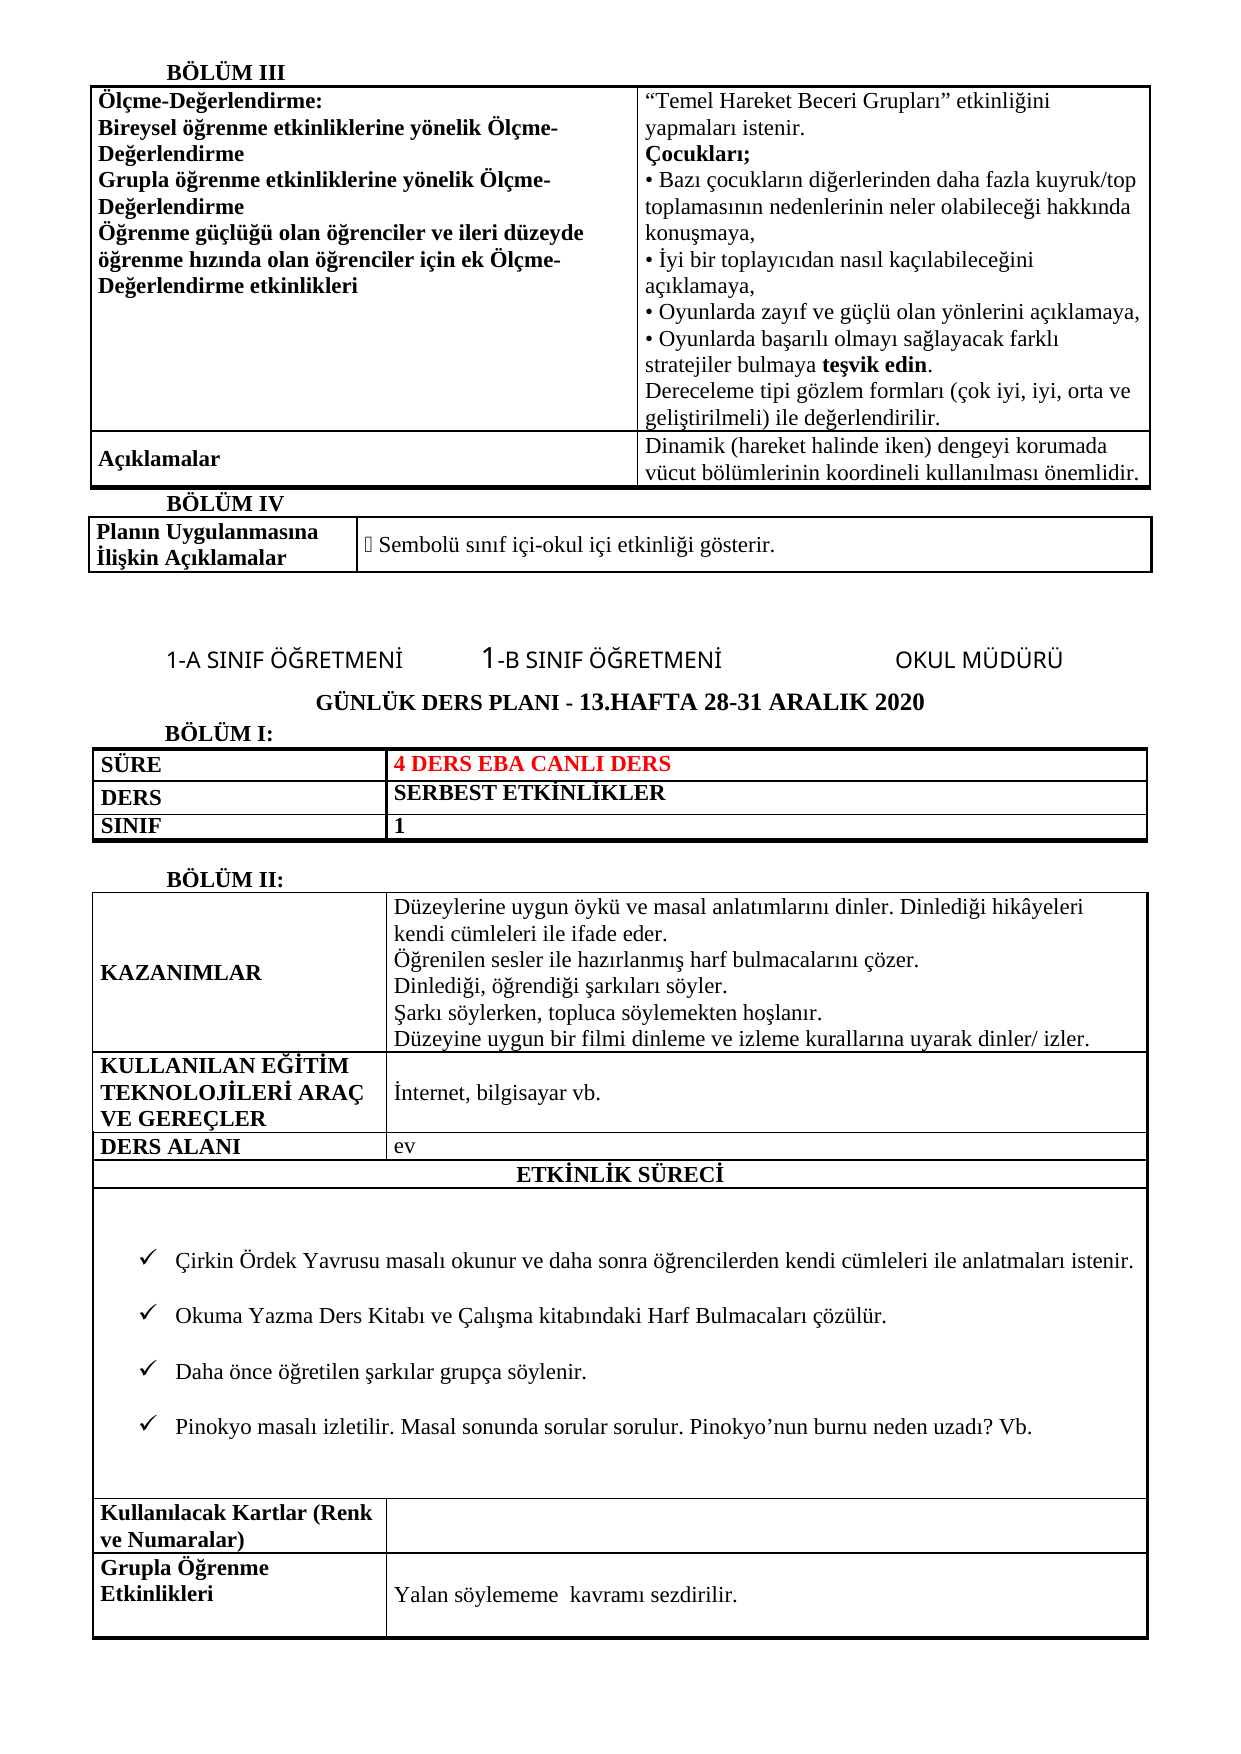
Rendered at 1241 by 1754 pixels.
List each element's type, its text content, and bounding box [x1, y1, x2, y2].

table_cell Dinamik (hareket halinde iken) dengeyi korumada vücut bölümlerinin koordineli kullanılması önemlidir. [638, 432, 1149, 485]
table_header “Temel Hareket Beceri Grupları” etkinliğini yapmaları istenir. Çocukları; • Bazı çocukların diğerlerinden daha fazla kuyruk/top toplamasının nedenlerinin neler olabileceği hakkında konuşmaya, • İyi bir toplayıcıdan nasıl kaçılabileceğini açıklamaya, • Oyunlarda zayıf ve güçlü olan yönlerini açıklamaya, • Oyunlarda başarılı olmayı sağlayacak farklı stratejiler bulmaya teşvik edin. Dereceleme tipi gözlem formları (çok iyi, iyi, orta ve geliştirilmeli) ile değerlendirilir. [638, 88, 1149, 430]
table_cell Kullanılacak Kartlar (Renk ve Numaralar) [94, 1499, 386, 1552]
text BÖLÜM II: [148, 866, 1093, 892]
table_cell Açıklamalar [92, 432, 637, 485]
table_cell 1 [388, 815, 1146, 838]
text BÖLÜM III [148, 59, 1093, 85]
table_cell İnternet, bilgisayar vb. [387, 1053, 1146, 1131]
table_cell KULLANILAN EĞİTİM TEKNOLOJİLERİ ARAÇ VE GEREÇLER [93, 1053, 386, 1131]
table_header 4 DERS EBA CANLI DERS [388, 751, 1146, 780]
table_header SÜRE [94, 751, 385, 780]
table_cell ETKİNLİK SÜRECİ [94, 1161, 1146, 1187]
table_cell [387, 1499, 1146, 1552]
table_cell DERS [94, 782, 385, 814]
table_cell DERS ALANI [94, 1133, 386, 1159]
table_cell Yalan söylememe kavramı sezdirilir. [387, 1554, 1146, 1636]
text 1-A SINIF ÖĞRETMENİ 1-B SINIF ÖĞRETMENİ OKUL MÜDÜRÜ [148, 637, 1093, 677]
table_header KAZANIMLAR [93, 893, 386, 1051]
table_cell ev [387, 1133, 1146, 1159]
table_cell Grupla Öğrenme Etkinlikleri [94, 1554, 386, 1636]
table_header Sembolü sınıf içi-okul içi etkinliği gösterir. [358, 518, 1150, 571]
text BÖLÜM IV [148, 490, 1093, 516]
table_header Düzeylerine uygun öykü ve masal anlatımlarını dinler. Dinlediği hikâyeleri kendi cümleleri ile ifade eder. Öğrenilen sesler ile hazırlanmış harf bulmacalarını çözer. Dinlediği, öğrendiği şarkıları söyler. Şarkı söylerken, topluca söylemekten hoşlanır. Düzeyine uygun bir filmi dinleme ve izleme kurallarına uyarak dinler/ izler. [387, 893, 1146, 1051]
table_header Ölçme-Değerlendirme: Bireysel öğrenme etkinliklerine yönelik Ölçme-Değerlendirme Grupla öğrenme etkinliklerine yönelik Ölçme-Değerlendirme Öğrenme güçlüğü olan öğrenciler ve ileri düzeyde öğrenme hızında olan öğrenciler için ek Ölçme-Değerlendirme etkinlikleri [92, 88, 637, 430]
table_header Planın Uygulanmasına İlişkin Açıklamalar [90, 518, 356, 571]
text BÖLÜM I: [148, 720, 1093, 747]
table_cell Çirkin Ördek Yavrusu masalı okunur ve daha sonra öğrencilerden kendi cümleleri ile anlatmaları istenir. Okuma Yazma Ders Kitabı ve Çalışma kitabındaki Harf Bulmacaları çözülür. Daha önce öğretilen şarkılar grupça söylenir. Pinokyo masalı izletilir. Masal sonunda sorular sorulur. Pinokyo’nun burnu neden uzadı? Vb. [94, 1189, 1146, 1498]
table_cell SINIF [94, 815, 385, 838]
table_cell SERBEST ETKİNLİKLER [388, 782, 1146, 814]
text GÜNLÜK DERS PLANI - 13.HAFTA 28-31 ARALIK 2020 [148, 687, 1093, 716]
